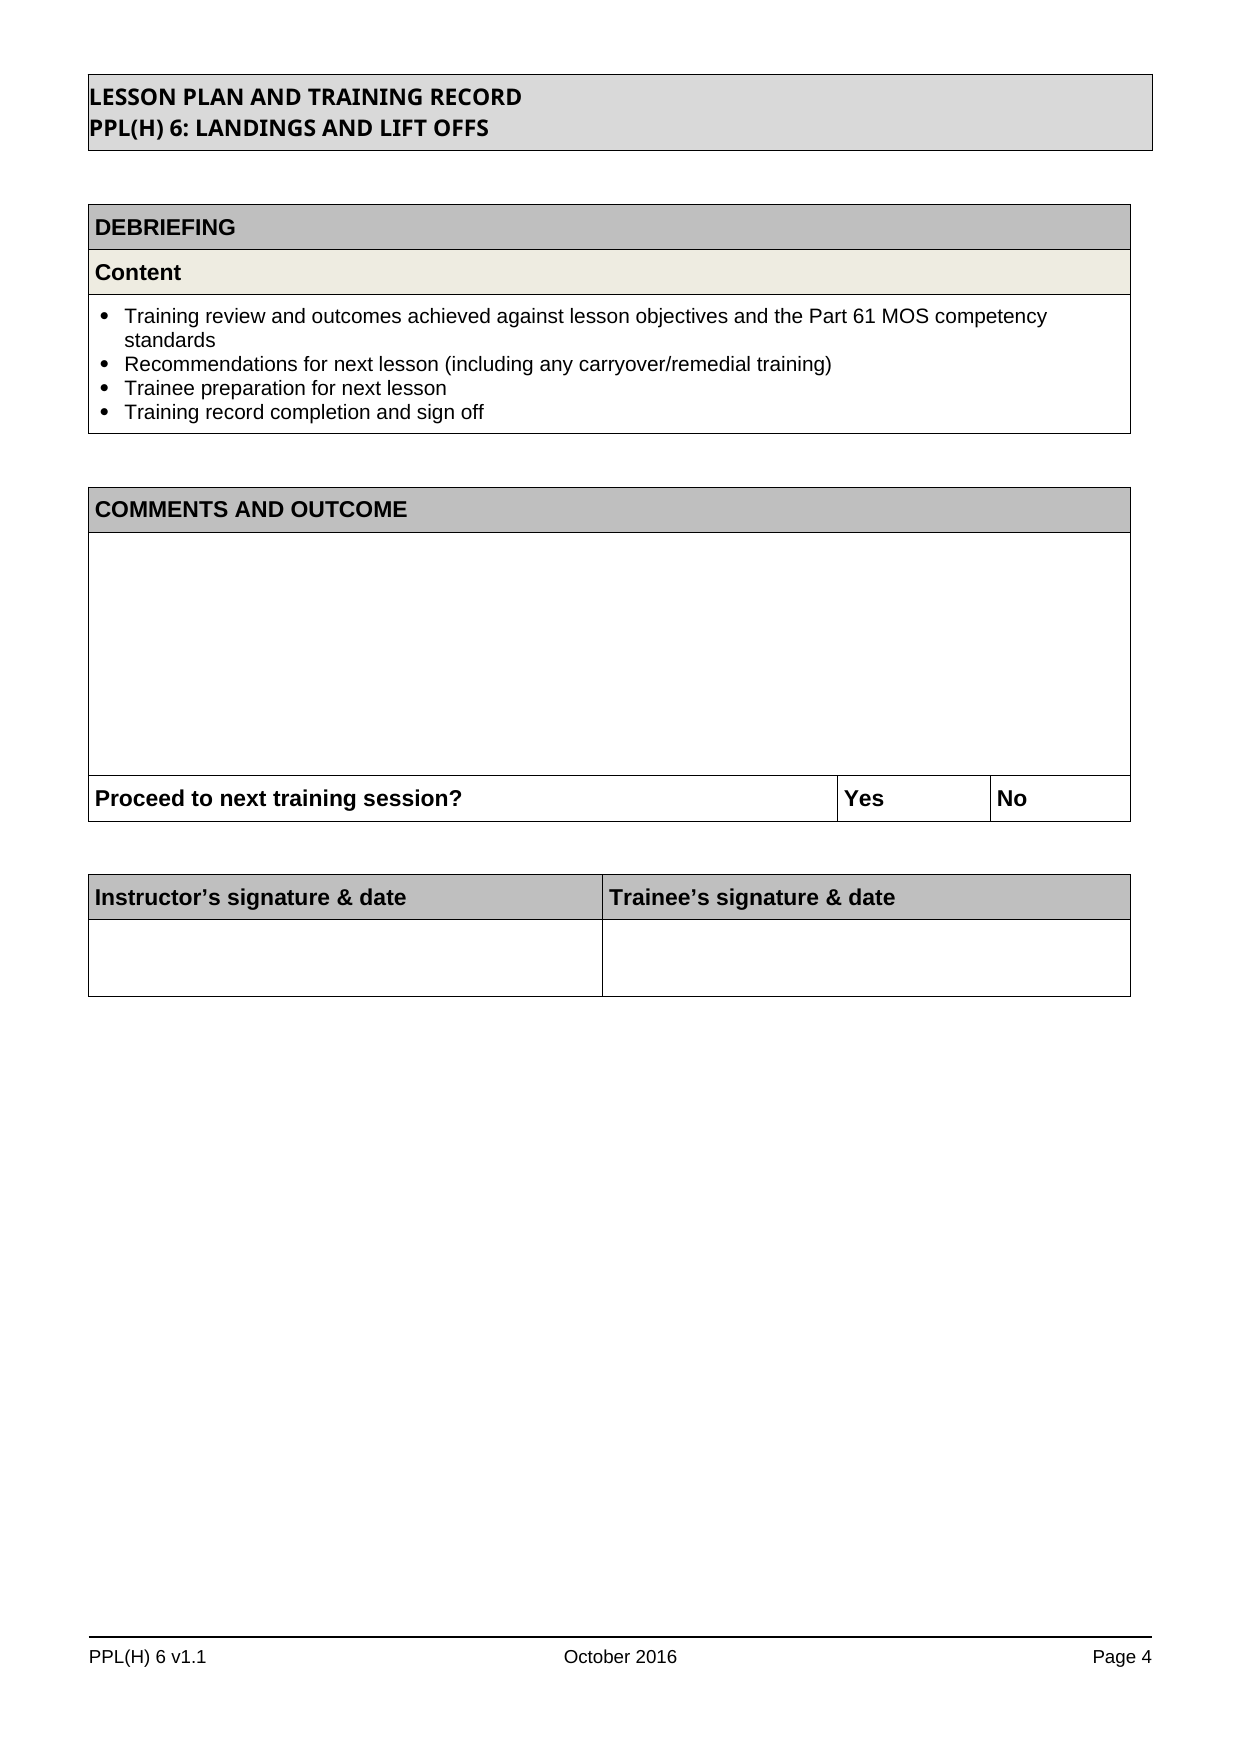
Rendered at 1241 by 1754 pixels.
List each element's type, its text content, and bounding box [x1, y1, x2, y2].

table_header Trainee’s signature & date [603, 875, 1130, 919]
table_cell Yes [838, 776, 990, 821]
table_cell [89, 920, 602, 996]
table_cell Proceed to next training session? [89, 776, 837, 821]
table_header Instructor’s signature & date [89, 875, 602, 919]
table_header DEBRIEFING [89, 205, 1130, 249]
table_cell No [991, 776, 1130, 821]
table_cell [89, 533, 1130, 775]
table_cell Training review and outcomes achieved against lesson objectives and the Part 61 MOS competency standards Recommendations for next lesson (including any carryover/remedial training) Trainee preparation for next lesson Training record completion and sign off [89, 295, 1130, 433]
table_cell Content [89, 250, 1130, 294]
table_cell [603, 920, 1130, 996]
table_header COMMENTS AND OUTCOME [89, 488, 1130, 532]
